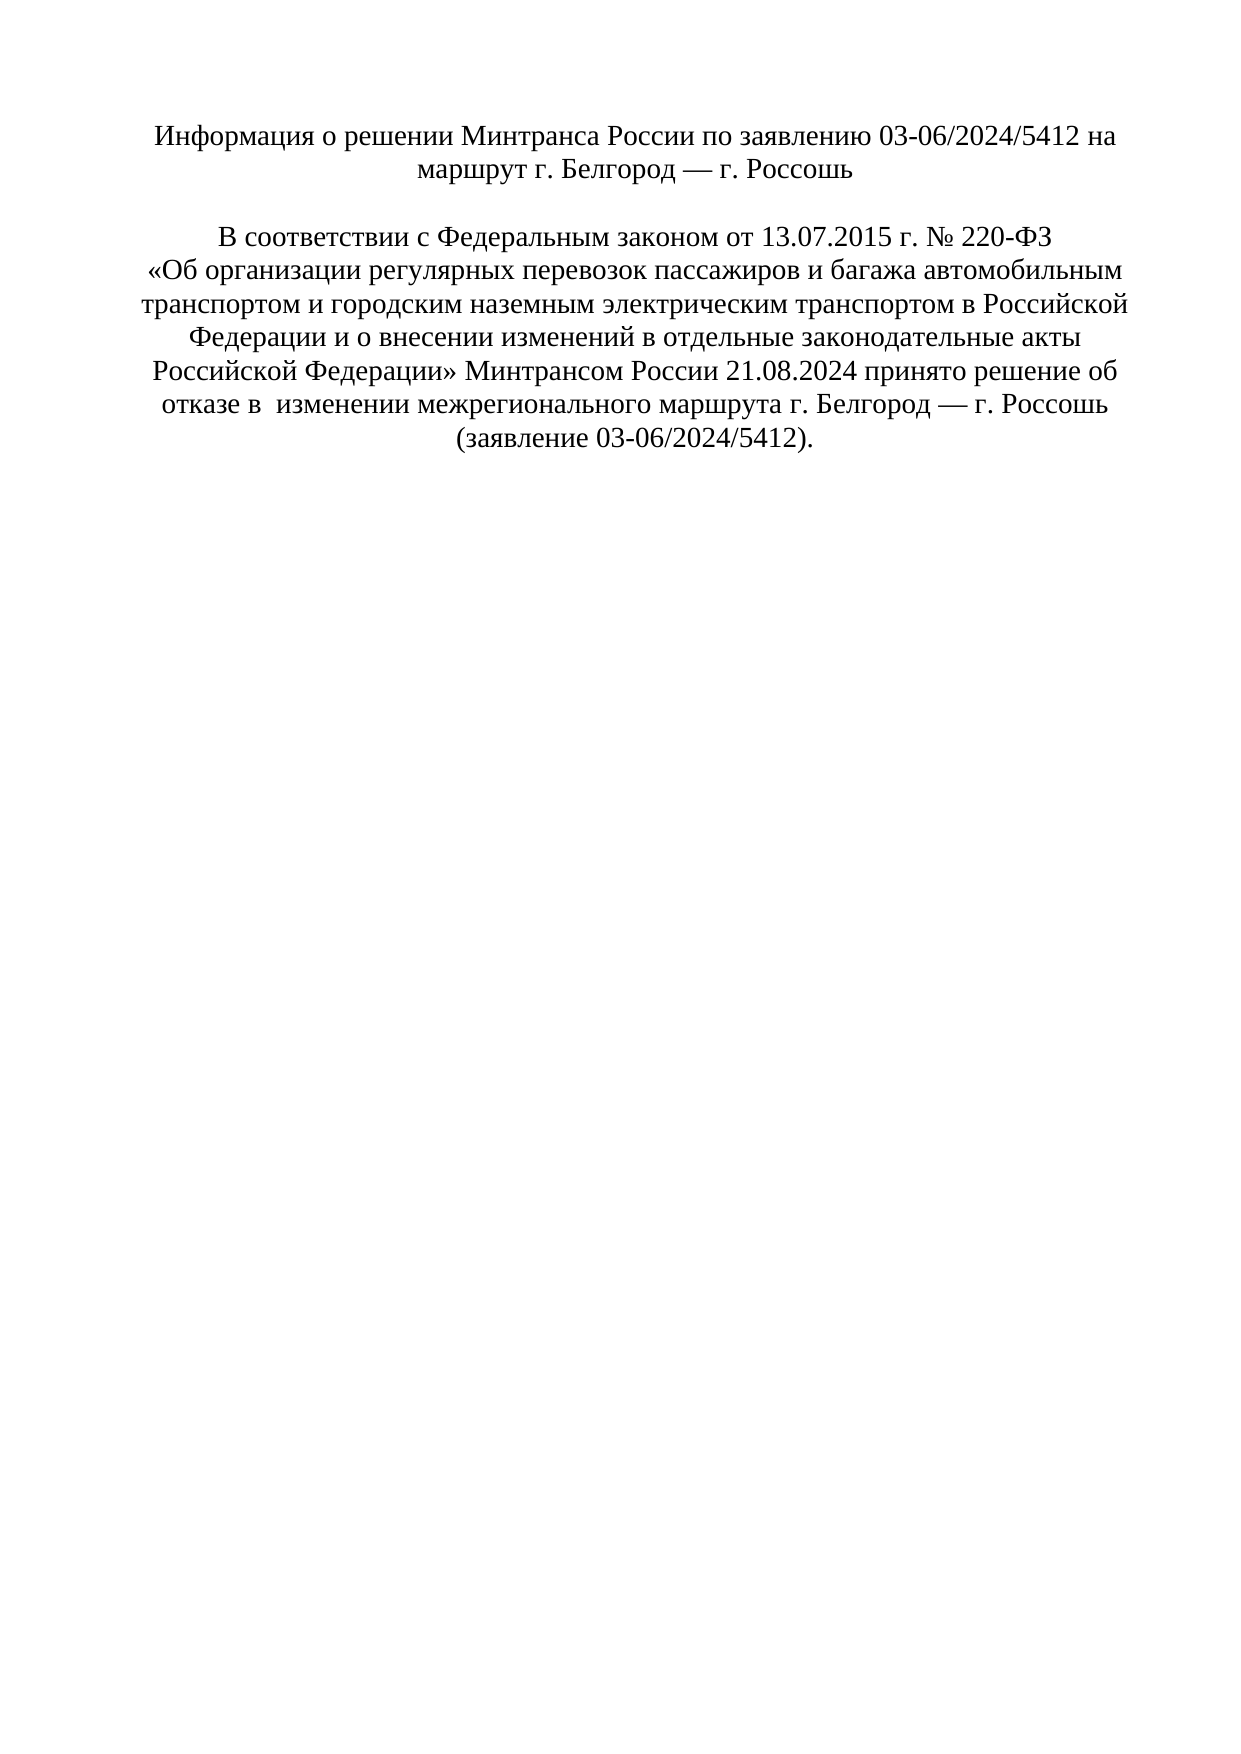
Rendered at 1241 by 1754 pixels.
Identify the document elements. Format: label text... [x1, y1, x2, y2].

text В соответствии с Федеральным законом от 13.07.2015 г. № 220-ФЗ «Об организации регулярных перевозок пассажиров и багажа автомобильным транспортом и городским наземным электрическим транспортом в Российской Федерации и о внесении изменений в отдельные законодательные акты Российской Федерации» Минтрансом России 21.08.2024 принято решение об отказе в изменении межрегионального маршрута г. Белгород — г. Россошь (заявление 03-06/2024/5412). [118, 219, 1152, 453]
text Информация о решении Минтранса России по заявлению 03-06/2024/5412 на маршрут г. Белгород — г. Россошь [118, 118, 1152, 185]
